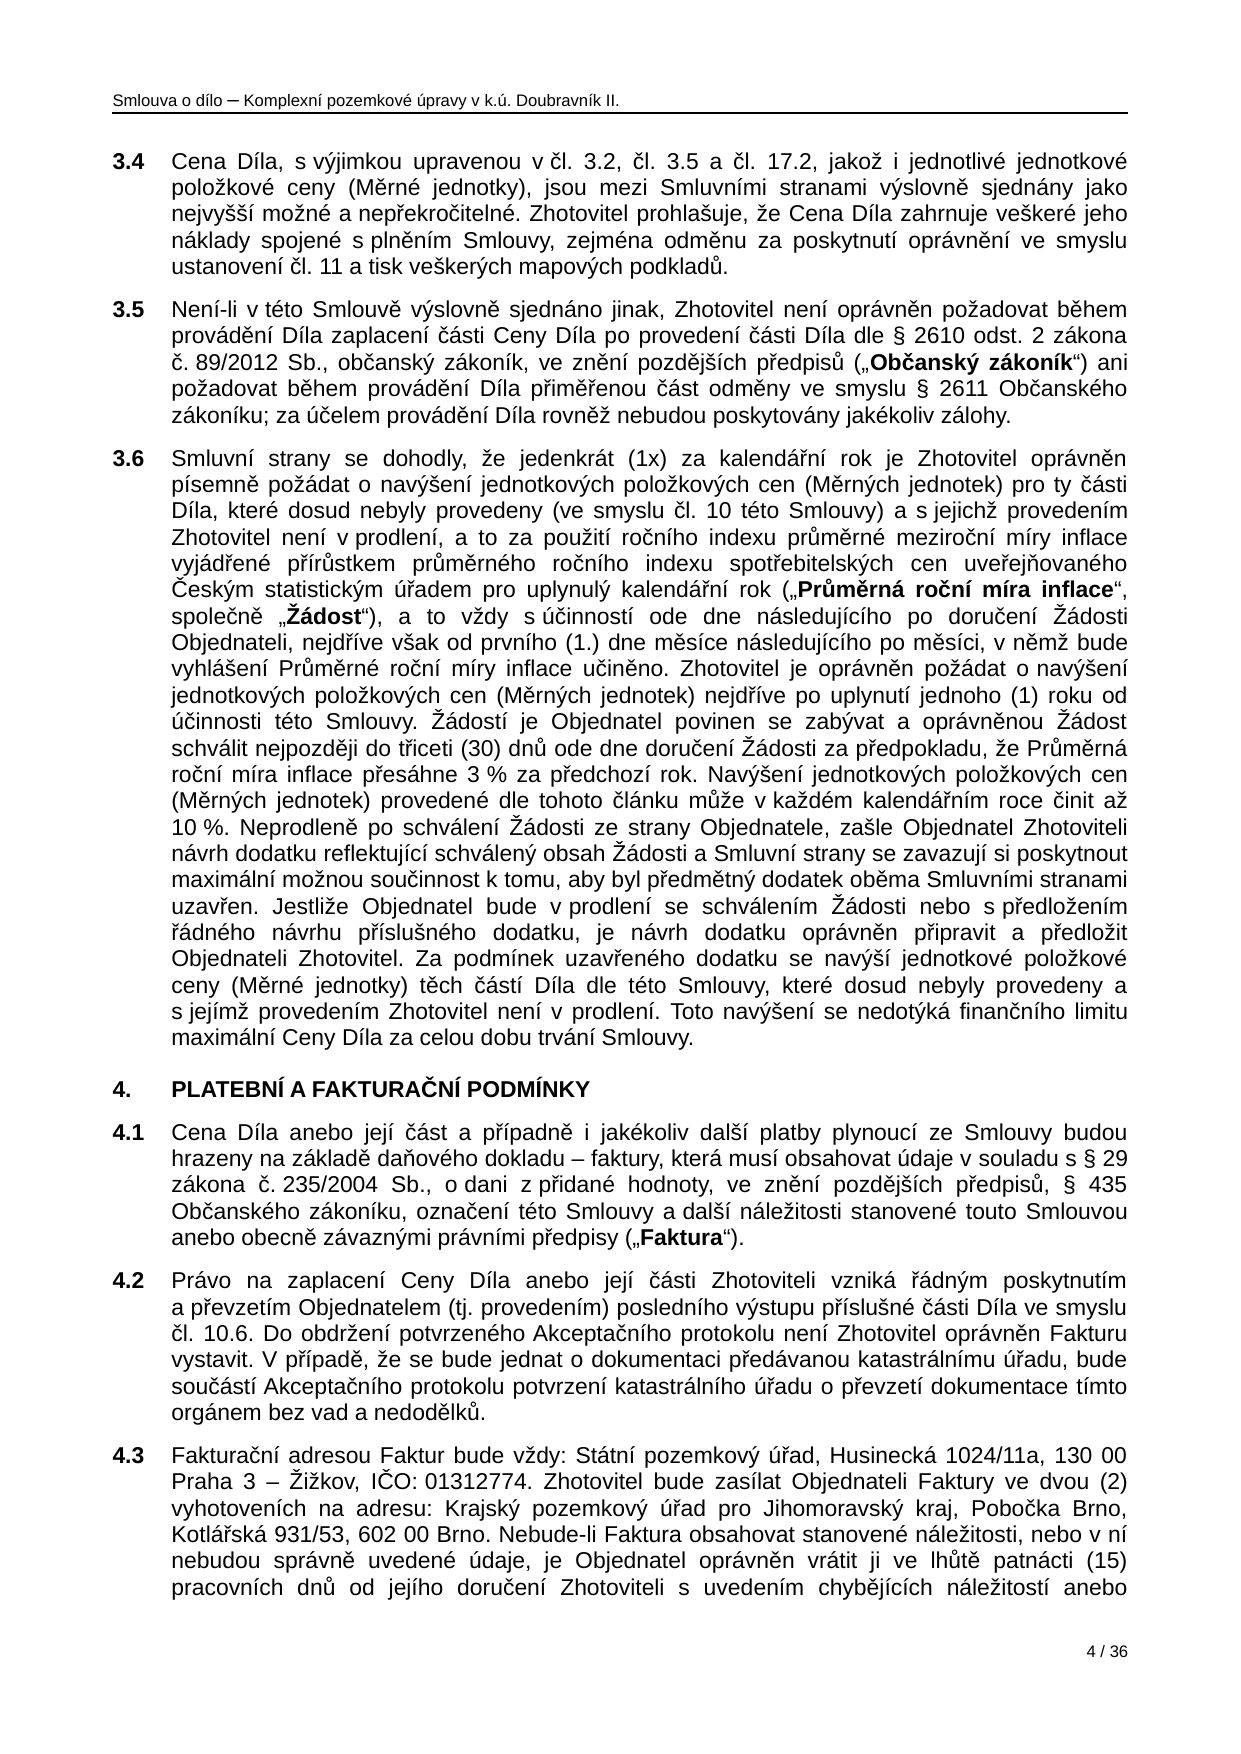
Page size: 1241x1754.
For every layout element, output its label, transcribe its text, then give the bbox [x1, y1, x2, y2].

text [112, 1442, 1128, 1600]
text Není-li v této Smlouvě výslovně sjednáno jinak, Zhotovitel není oprávněn požadovat během provádění Díla zaplacení části Ceny Díla po provedení části Díla dle § 2610 odst. 2 zákona č. 89/2012 Sb., občanský zákoník, ve znění pozdějších předpisů („Občanský zákoník“) ani požadovat během provádění Díla přiměřenou část odměny ve smyslu § 2611 Občanského zákoníku; za účelem provádění Díla rovněž nebudou poskytovány jakékoliv zálohy. [112, 296, 1128, 428]
text Platební a fakturační podmínky [112, 1076, 1128, 1102]
text Cena Díla anebo její část a případně i jakékoliv další platby plynoucí ze Smlouvy budou hrazeny na základě daňového dokladu – faktury, která musí obsahovat údaje v souladu s § 29 zákona č. 235/2004 Sb., o dani z přidané hodnoty, ve znění pozdějších předpisů, § 435 Občanského zákoníku, označení této Smlouvy a další náležitosti stanovené touto Smlouvou anebo obecně závaznými právními předpisy („Faktura“). [112, 1119, 1128, 1251]
text Právo na zaplacení Ceny Díla anebo její části Zhotoviteli vzniká řádným poskytnutím a převzetím Objednatelem (tj. provedením) posledního výstupu příslušné části Díla ve smyslu čl. 10.6. Do obdržení potvrzeného Akceptačního protokolu není Zhotovitel oprávněn Fakturu vystavit. V případě, že se bude jednat o dokumentaci předávanou katastrálnímu úřadu, bude součástí Akceptačního protokolu potvrzení katastrálního úřadu o převzetí dokumentace tímto orgánem bez vad a nedodělků. [112, 1267, 1128, 1425]
text Smluvní strany se dohodly, že jedenkrát (1x) za kalendářní rok je Zhotovitel oprávněn písemně požádat o navýšení jednotkových položkových cen (Měrných jednotek) pro ty části Díla, které dosud nebyly provedeny (ve smyslu čl. 10 této Smlouvy) a s jejichž provedením Zhotovitel není v prodlení, a to za použití ročního indexu průměrné meziroční míry inflace vyjádřené přírůstkem průměrného ročního indexu spotřebitelských cen uveřejňovaného Českým statistickým úřadem pro uplynulý kalendářní rok („Průměrná roční míra inflace“, společně „Žádost“), a to vždy s účinností ode dne následujícího po doručení Žádosti Objednateli, nejdříve však od prvního (1.) dne měsíce následujícího po měsíci, v němž bude vyhlášení Průměrné roční míry inflace učiněno. Zhotovitel je oprávněn požádat o navýšení jednotkových položkových cen (Měrných jednotek) nejdříve po uplynutí jednoho (1) roku od účinnosti této Smlouvy. Žádostí je Objednatel povinen se zabývat a oprávněnou Žádost schválit nejpozději do třiceti (30) dnů ode dne doručení Žádosti za předpokladu, že Průměrná roční míra inflace přesáhne 3 % za předchozí rok. Navýšení jednotkových položkových cen (Měrných jednotek) provedené dle tohoto článku může v každém kalendářním roce činit až 10 %. Neprodleně po schválení Žádosti ze strany Objednatele, zašle Objednatel Zhotoviteli návrh dodatku reflektující schválený obsah Žádosti a Smluvní strany se zavazují si poskytnout maximální možnou součinnost k tomu, aby byl předmětný dodatek oběma Smluvními stranami uzavřen. Jestliže Objednatel bude v prodlení se schválením Žádosti nebo s předložením řádného návrhu příslušného dodatku, je návrh dodatku oprávněn připravit a předložit Objednateli Zhotovitel. Za podmínek uzavřeného dodatku se navýší jednotkové položkové ceny (Měrné jednotky) těch částí Díla dle této Smlouvy, které dosud nebyly provedeny a s jejímž provedením Zhotovitel není v prodlení. Toto navýšení se nedotýká finančního limitu maximální Ceny Díla za celou dobu trvání Smlouvy. [112, 444, 1128, 1051]
text Cena Díla, s výjimkou upravenou v čl. 3.2, čl. 3.6 a čl. 17.2, jakož i jednotlivé jednotkové položkové ceny (Měrné jednotky), jsou mezi Smluvními stranami výslovně sjednány jako nejvyšší možné a nepřekročitelné. Zhotovitel prohlašuje, že Cena Díla zahrnuje veškeré jeho náklady spojené s plněním Smlouvy, zejména odměnu za poskytnutí oprávnění ve smyslu ustanovení čl. 11 a tisk veškerých mapových podkladů. [112, 148, 1128, 279]
